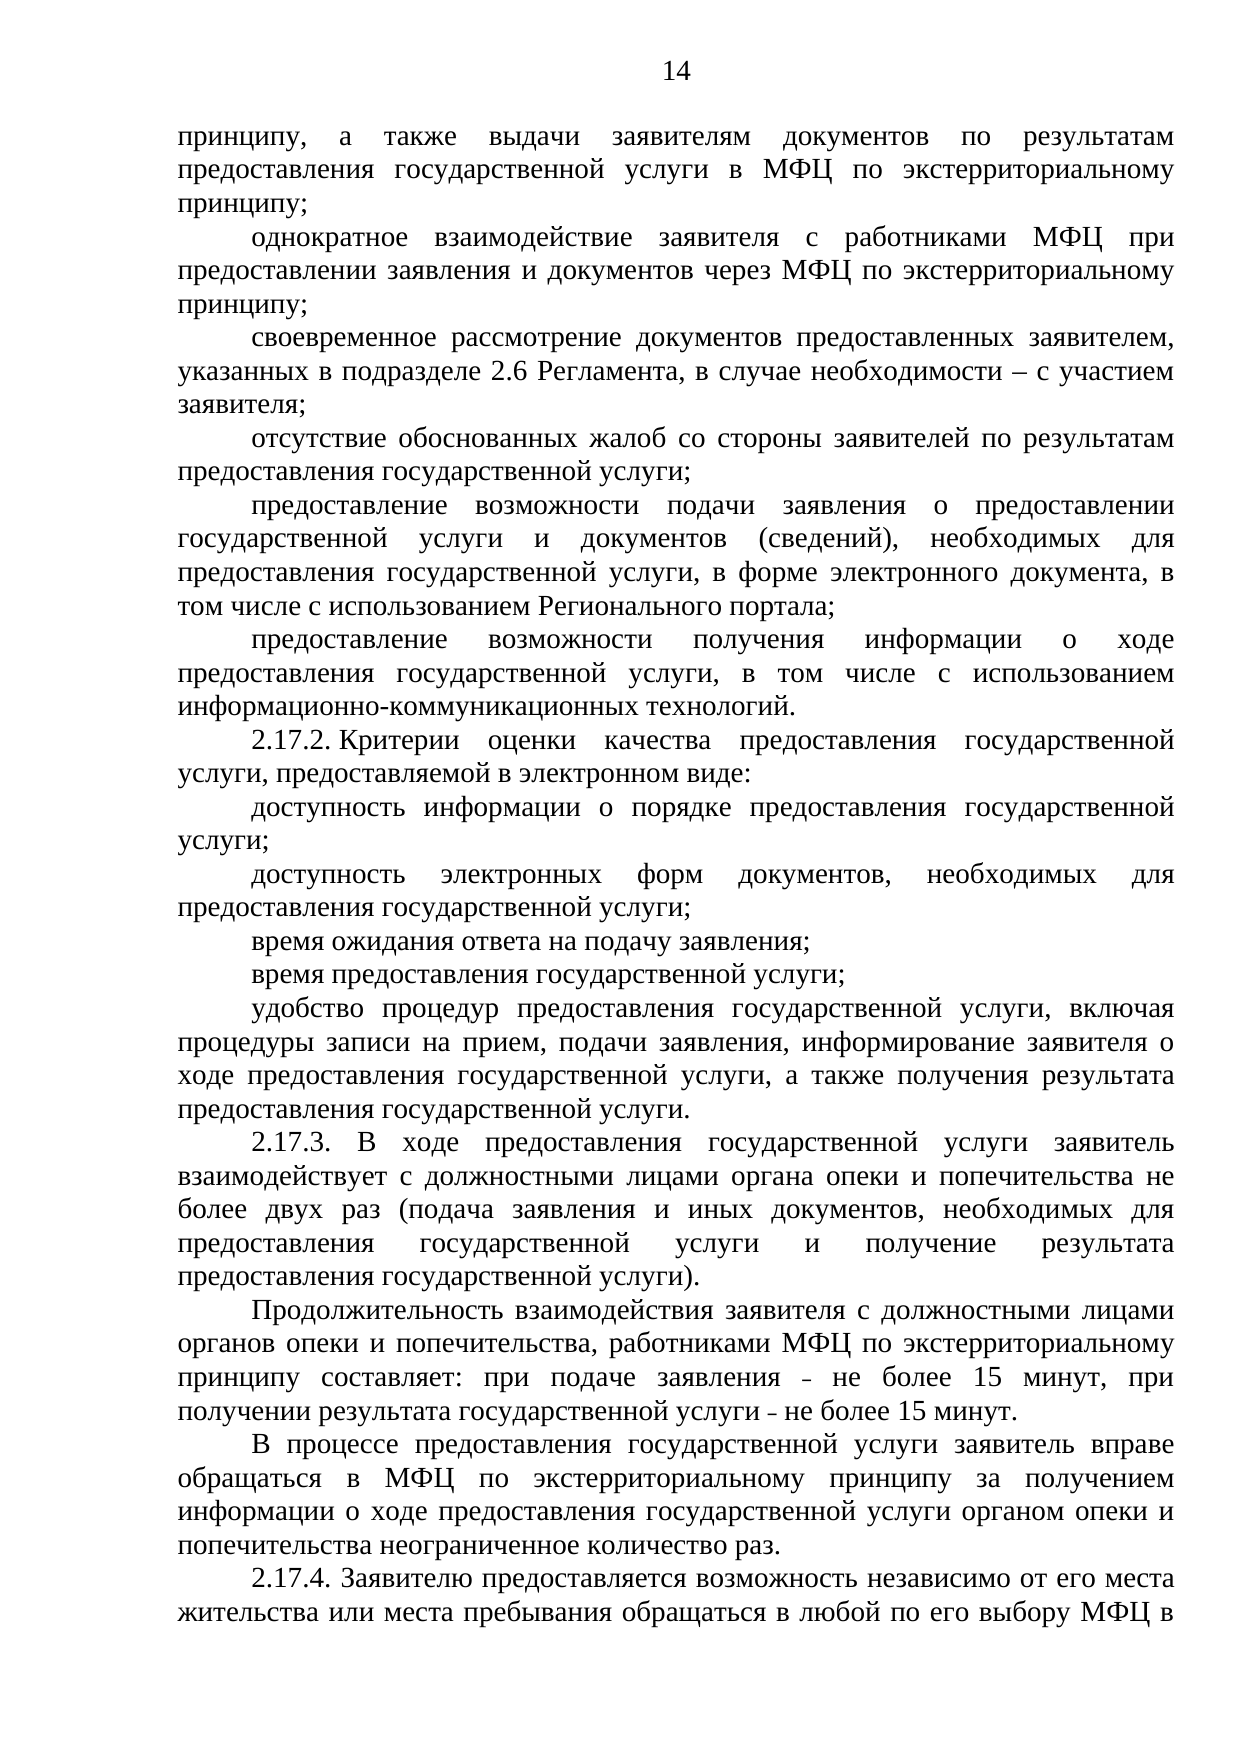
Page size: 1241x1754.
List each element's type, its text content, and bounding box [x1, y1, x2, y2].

text предоставление возможности получения информации о ходе предоставления государственной услуги, в том числе с использованием информационно-коммуникационных технологий. [177, 621, 1175, 722]
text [177, 1560, 1175, 1627]
text время ожидания ответа на подачу заявления; [177, 923, 1175, 957]
text 2.17.2. Критерии оценки качества предоставления государственной услуги, предоставляемой в электронном виде: [177, 722, 1175, 789]
text удобство процедур предоставления государственной услуги, включая процедуры записи на прием, подачи заявления, информирование заявителя о ходе предоставления государственной услуги, а также получения результата предоставления государственной услуги. [177, 990, 1175, 1124]
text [177, 118, 1175, 219]
text доступность электронных форм документов, необходимых для предоставления государственной услуги; [177, 856, 1175, 923]
text 2.17.3. В ходе предоставления государственной услуги заявитель взаимодействует с должностными лицами органа опеки и попечительства не более двух раз (подача заявления и иных документов, необходимых для предоставления государственной услуги и получение результата предоставления государственной услуги). [177, 1124, 1175, 1292]
text своевременное рассмотрение документов предоставленных заявителем, указанных в подразделе 2.6 Регламента, в случае необходимости – с участием заявителя; [177, 319, 1175, 420]
text предоставление возможности подачи заявления о предоставлении государственной услуги и документов (сведений), необходимых для предоставления государственной услуги, в форме электронного документа, в том числе с использованием Регионального портала; [177, 487, 1175, 621]
text В процессе предоставления государственной услуги заявитель вправе обращаться в МФЦ по экстерриториальному принципу за получением информации о ходе предоставления государственной услуги органом опеки и попечительства неограниченное количество раз. [177, 1426, 1175, 1560]
text Продолжительность взаимодействия заявителя с должностными лицами органов опеки и попечительства, работниками МФЦ по экстерриториальному принципу составляет: при подаче заявления ˗ не более 15 минут, при получении результата государственной услуги ˗ не более 15 минут. [177, 1292, 1175, 1426]
text время предоставления государственной услуги; [177, 957, 1175, 990]
text доступность информации о порядке предоставления государственной услуги; [177, 789, 1175, 856]
text отсутствие обоснованных жалоб со стороны заявителей по результатам предоставления государственной услуги; [177, 420, 1175, 487]
text однократное взаимодействие заявителя с работниками МФЦ при предоставлении заявления и документов через МФЦ по экстерриториальному принципу; [177, 219, 1175, 319]
